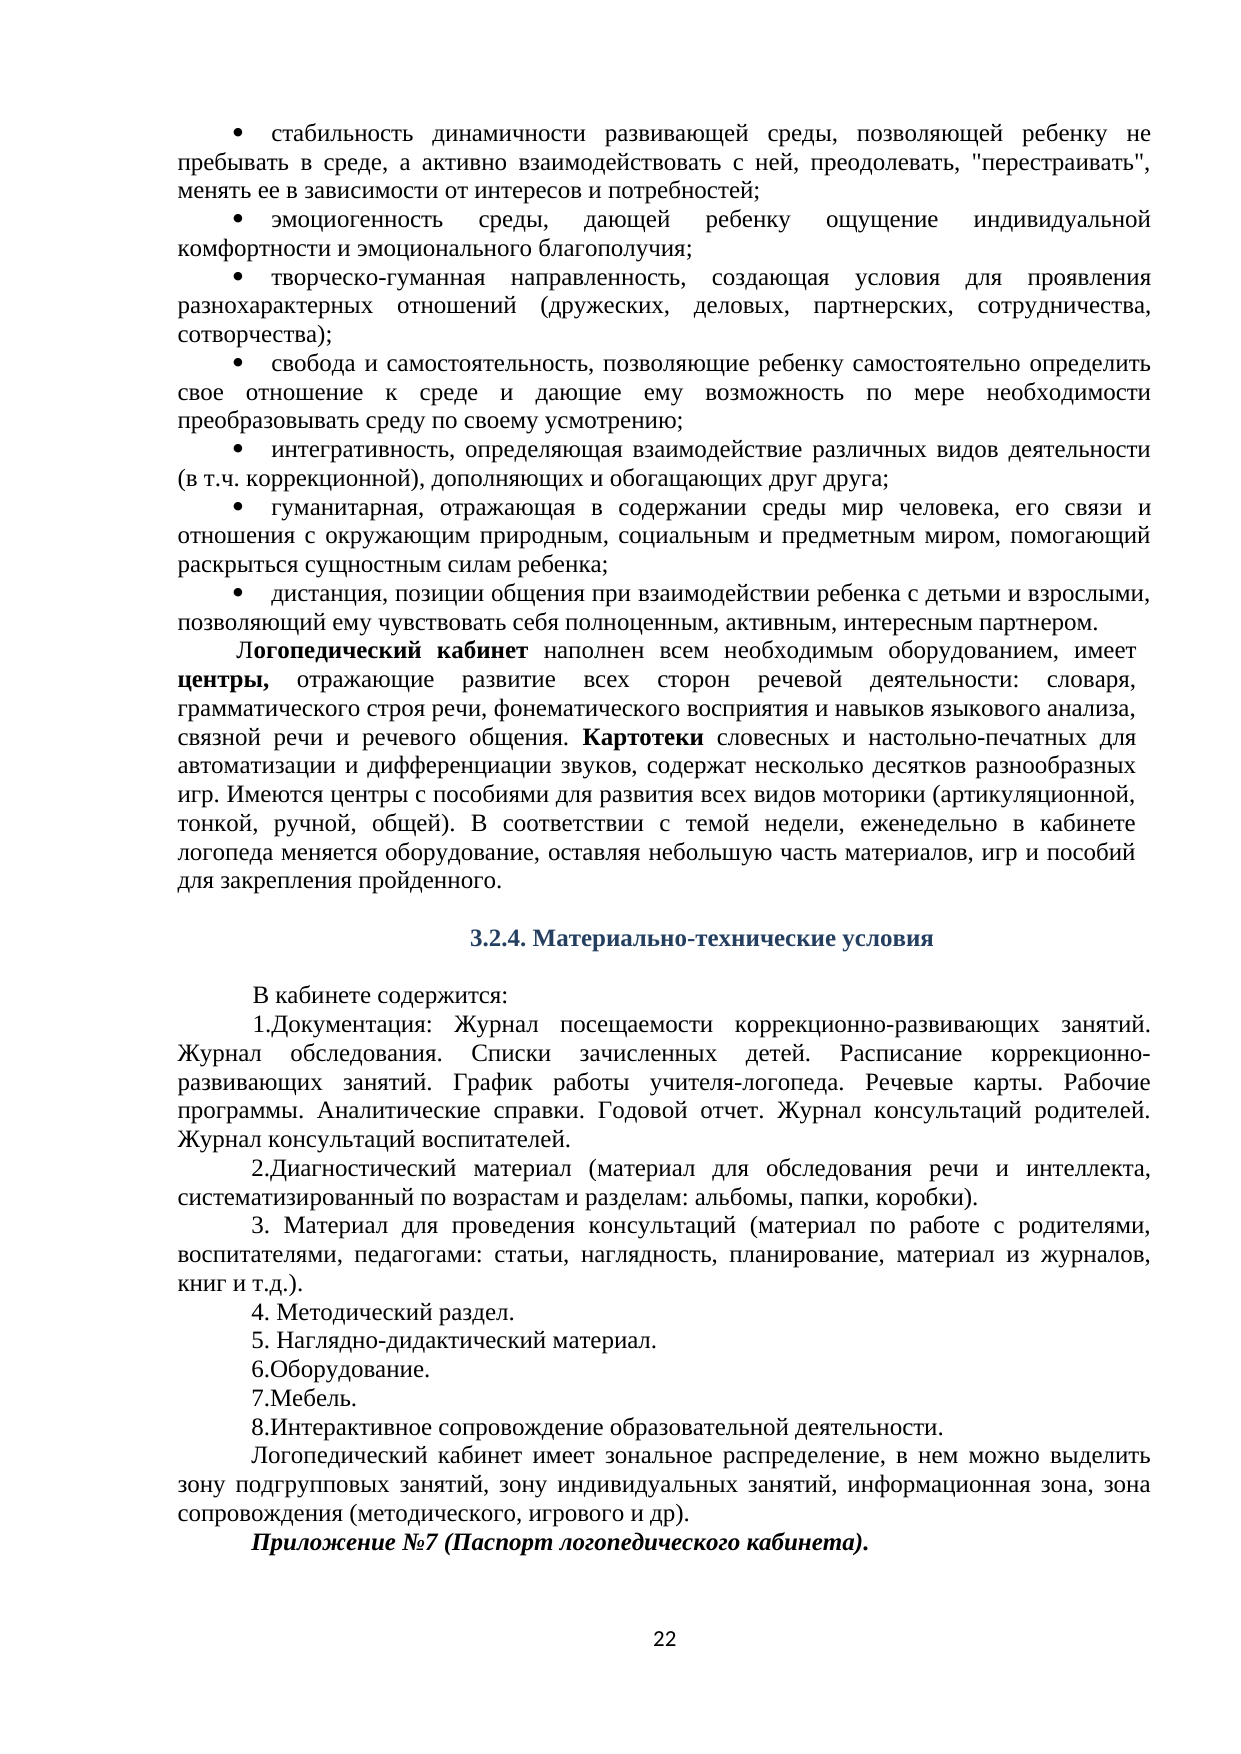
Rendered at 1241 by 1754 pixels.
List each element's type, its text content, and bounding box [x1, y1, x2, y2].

text 3. Материал для проведения консультаций (материал по работе с родителями, воспитателями, педагогами: статьи, наглядность, планирование, материал из журналов, книг и т.д.). [177, 1211, 1152, 1297]
text 8.Интерактивное сопровождение образовательной деятельности. [177, 1412, 1152, 1441]
list творческо-гуманная направленность, создающая условия для проявления разнохарактерных отношений (дружеских, деловых, партнерских, сотрудничества, сотворчества); [177, 262, 1152, 348]
list дистанция, позиции общения при взаимодействии ребенка с детьми и взрослыми, позволяющий ему чувствовать себя полноценным, активным, интересным партнером. [177, 578, 1152, 636]
text 2.Диагностический материал (материал для обследования речи и интеллекта, систематизированный по возрастам и разделам: альбомы, папки, коробки). [177, 1153, 1152, 1211]
text В кабинете содержится: [177, 981, 1152, 1009]
text 5. Наглядно-дидактический материал. [177, 1326, 1152, 1354]
text 7.Мебель. [177, 1383, 1152, 1412]
list эмоциогенность среды, дающей ребенку ощущение индивидуальной комфортности и эмоционального благополучия; [177, 204, 1152, 262]
text 1.Документация: Журнал посещаемости коррекционно-развивающих занятий. Журнал обследования. Списки зачисленных детей. Расписание коррекционно-развивающих занятий. График работы учителя-логопеда. Речевые карты. Рабочие программы. Аналитические справки. Годовой отчет. Журнал консультаций родителей. Журнал консультаций воспитателей. [177, 1009, 1152, 1153]
text Логопедический кабинет имеет зональное распределение, в нем можно выделить зону подгрупповых занятий, зону индивидуальных занятий, информационная зона, зона сопровождения (методического, игрового и др). [177, 1441, 1152, 1527]
text 4. Методический раздел. [177, 1297, 1152, 1326]
text Приложение №7 (Паспорт логопедического кабинета). [177, 1527, 1152, 1556]
list интегративность, определяющая взаимодействие различных видов деятельности (в т.ч. коррекционной), дополняющих и обогащающих друг друга; [177, 434, 1152, 492]
list свобода и самостоятельность, позволяющие ребенку самостоятельно определить свое отношение к среде и дающие ему возможность по мере необходимости преобразовывать среду по своему усмотрению; [177, 348, 1152, 434]
text 6.Оборудование. [177, 1354, 1152, 1383]
subtitle 3.2.4. Материально-технические условия [177, 923, 1152, 952]
text Логопедический кабинет наполнен всем необходимым оборудованием, имеет центры, отражающие развитие всех сторон речевой деятельности: словаря, грамматического строя речи, фонематического восприятия и навыков языкового анализа, связной речи и речевого общения. Картотеки словесных и настольно-печатных для автоматизации и дифференциации звуков, содержат несколько десятков разнообразных игр. Имеются центры с пособиями для развития всех видов моторики (артикуляционной, тонкой, ручной, общей). В соответствии с темой недели, еженедельно в кабинете логопеда меняется оборудование, оставляя небольшую часть материалов, игр и пособий для закрепления пройденного. [177, 636, 1137, 894]
list гуманитарная, отражающая в содержании среды мир человека, его связи и отношения с окружающим природным, социальным и предметным миром, помогающий раскрыться сущностным силам ребенка; [177, 492, 1152, 578]
list стабильность динамичности развивающей среды, позволяющей ребенку не пребывать в среде, а активно взаимодействовать с ней, преодолевать, "перестраивать", менять ее в зависимости от интересов и потребностей; [177, 118, 1152, 204]
